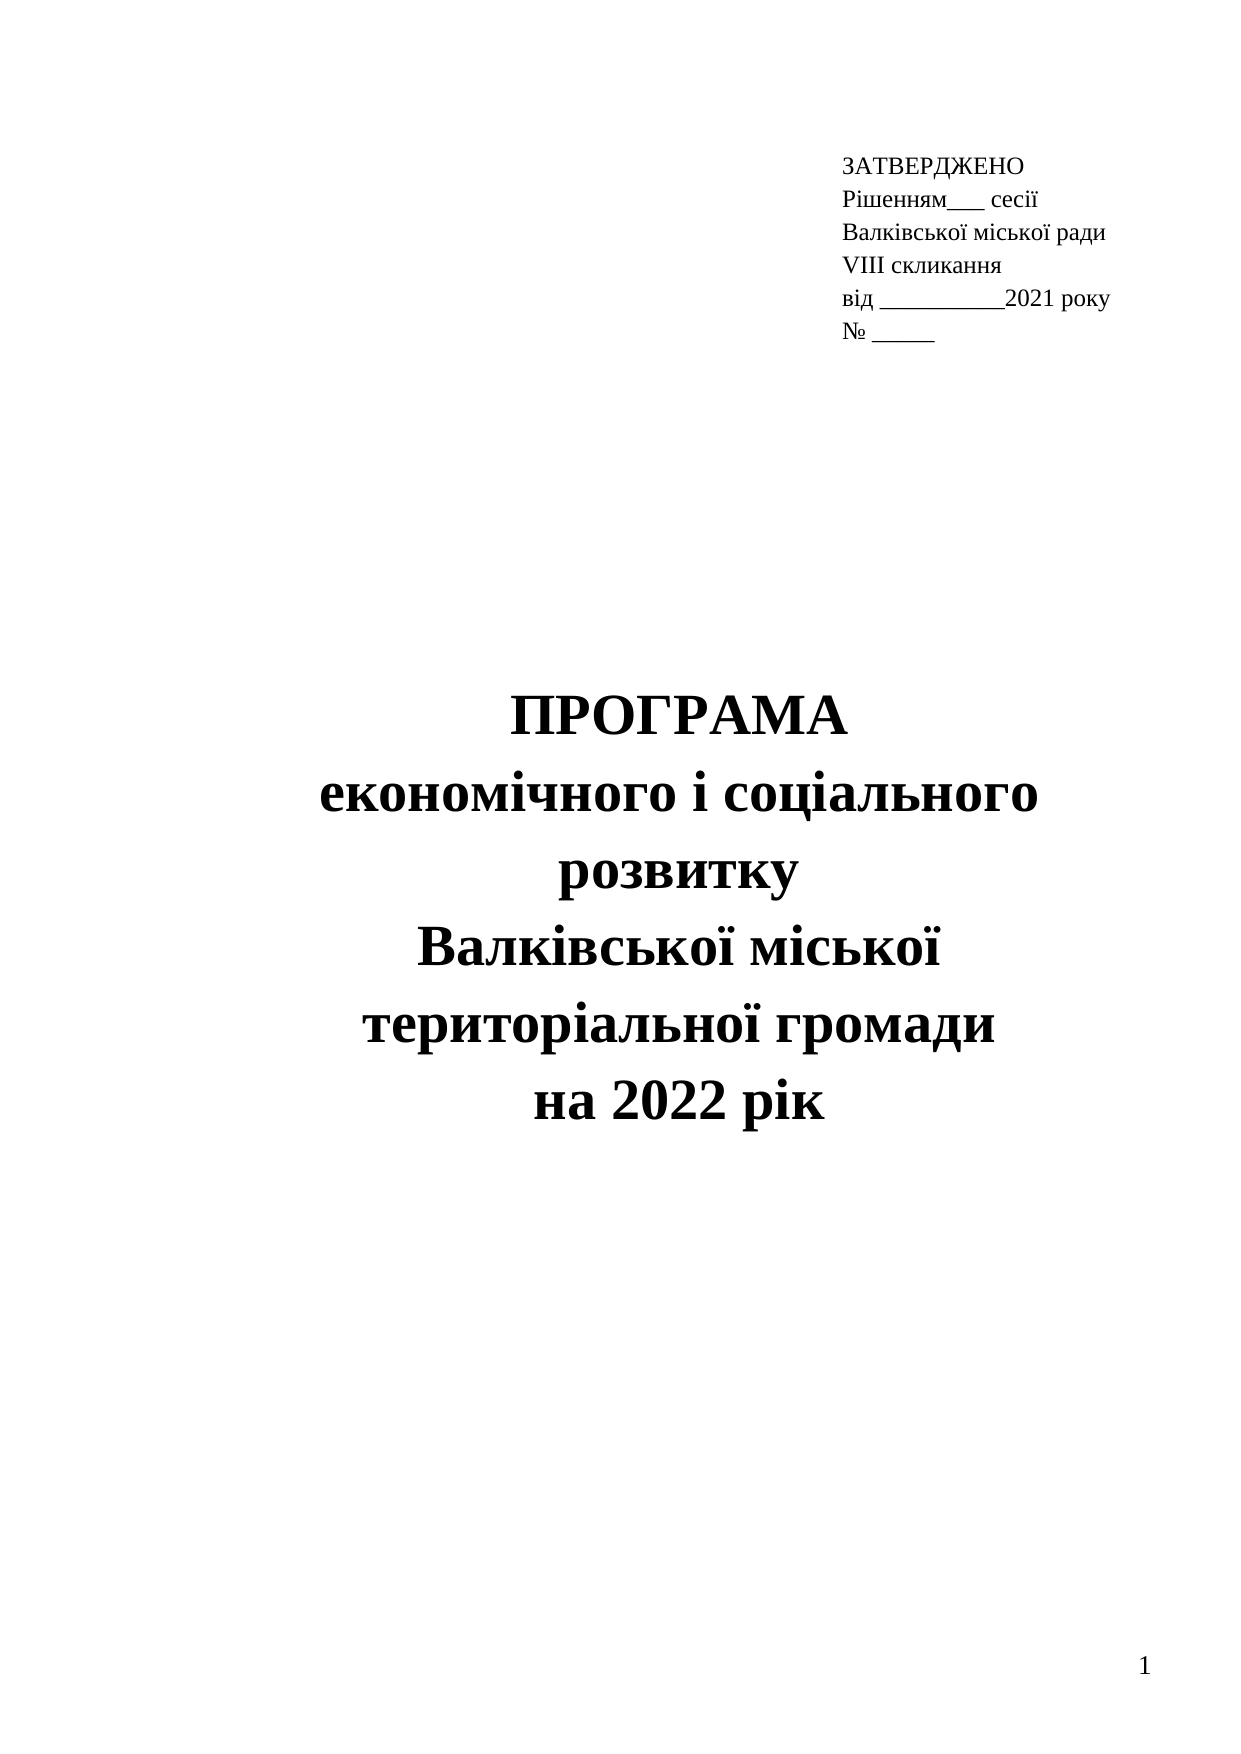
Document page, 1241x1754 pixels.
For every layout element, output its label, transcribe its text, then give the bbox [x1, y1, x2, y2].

text VIIІ скликання [842, 250, 1152, 279]
text Рішенням___ сесії [842, 184, 1152, 213]
text розвитку [148, 834, 1152, 901]
text економічного і соціального [148, 757, 1152, 824]
text ПРОГРАМА [148, 679, 1152, 747]
text ЗАТВЕРДЖЕНО [842, 151, 1152, 180]
text від __________2021 року [842, 283, 1152, 312]
text Валківської міської ради [842, 217, 1152, 246]
text Валківської міської [148, 911, 1152, 978]
text на 2022 рік [148, 1065, 1152, 1132]
text територіальної громади [148, 988, 1152, 1055]
text № _____ [842, 316, 1152, 345]
